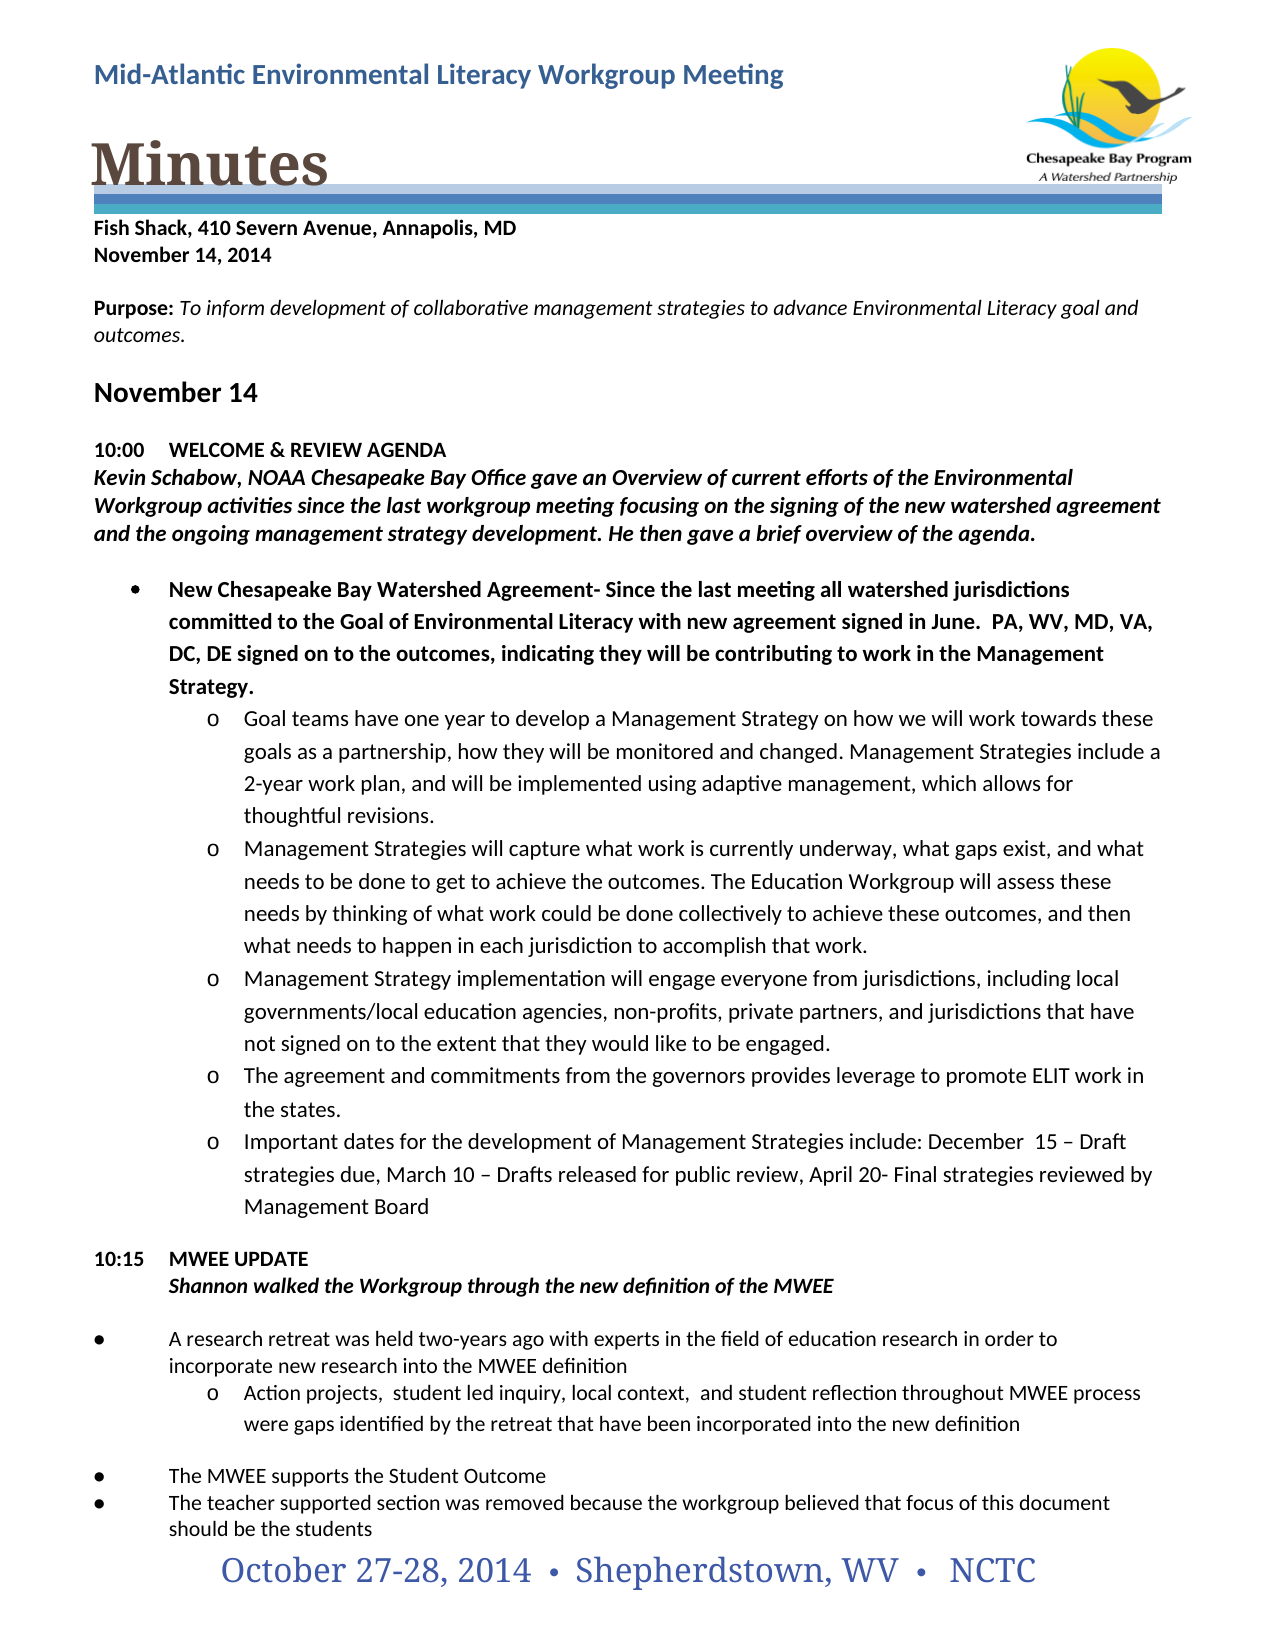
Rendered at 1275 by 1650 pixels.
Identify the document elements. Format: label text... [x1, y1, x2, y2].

text • The teacher supported section was removed because the workgroup believed that focus of this document should be the students [94, 1489, 1162, 1542]
picture [1026, 47, 1192, 184]
list Management Strategy implementation will engage everyone from jurisdictions, including local governments/local education agencies, non-profits, private partners, and jurisdictions that have not signed on to the extent that they would like to be engaged. [206, 964, 1162, 1057]
text November 14 [94, 374, 1162, 410]
list Action projects, student led inquiry, local context, and student reflection throughout MWEE process were gaps identified by the retreat that have been incorporated into the new definition [206, 1379, 1162, 1437]
text 10:15 MWEE UPDATE [94, 1246, 1162, 1272]
table_cell [94, 194, 1162, 204]
text Kevin Schabow, NOAA Chesapeake Bay Office gave an Overview of current efforts of the Environmental Workgroup activities since the last workgroup meeting focusing on the signing of the new watershed agreement and the ongoing management strategy development. He then gave a brief overview of the agenda. [94, 463, 1162, 547]
text Purpose: To inform development of collaborative management strategies to advance Environmental Literacy goal and outcomes. [94, 294, 1162, 347]
text • A research retreat was held two-years ago with experts in the field of education research in order to incorporate new research into the MWEE definition [94, 1326, 1162, 1379]
list Goal teams have one year to develop a Management Strategy on how we will work towards these goals as a partnership, how they will be monitored and changed. Management Strategies include a 2-year work plan, and will be implemented using adaptive management, which allows for thoughtful revisions. [206, 704, 1162, 830]
text November 14, 2014 [94, 241, 1162, 267]
list Management Strategies will capture what work is currently underway, what gaps exist, and what needs to be done to get to achieve the outcomes. The Education Workgroup will assess these needs by thinking of what work could be done collectively to achieve these outcomes, and then what needs to happen in each jurisdiction to accomplish that work. [206, 834, 1162, 959]
list New Chesapeake Bay Watershed Agreement- Since the last meeting all watershed jurisdictions committed to the Goal of Environmental Literacy with new agreement signed in June. PA, WV, MD, VA, DC, DE signed on to the outcomes, indicating they will be contributing to work in the Management Strategy. [131, 575, 1162, 700]
table_cell [94, 204, 1162, 214]
text • The MWEE supports the Student Outcome [94, 1462, 1162, 1489]
text Mid-Atlantic Environmental Literacy Workgroup Meeting [94, 56, 1026, 92]
text 10:00 WELCOME & REVIEW AGENDA [94, 436, 1162, 463]
text Shannon walked the Workgroup through the new definition of the MWEE [94, 1272, 1162, 1299]
table_header [94, 184, 1162, 194]
list Important dates for the development of Management Strategies include: December 15 – Draft strategies due, March 10 – Drafts released for public review, April 20- Final strategies reviewed by Management Board [206, 1127, 1162, 1221]
text Fish Shack, 410 Severn Avenue, Annapolis, MD [94, 214, 1162, 241]
list The agreement and commitments from the governors provides leverage to promote ELIT work in the states. [206, 1061, 1162, 1123]
